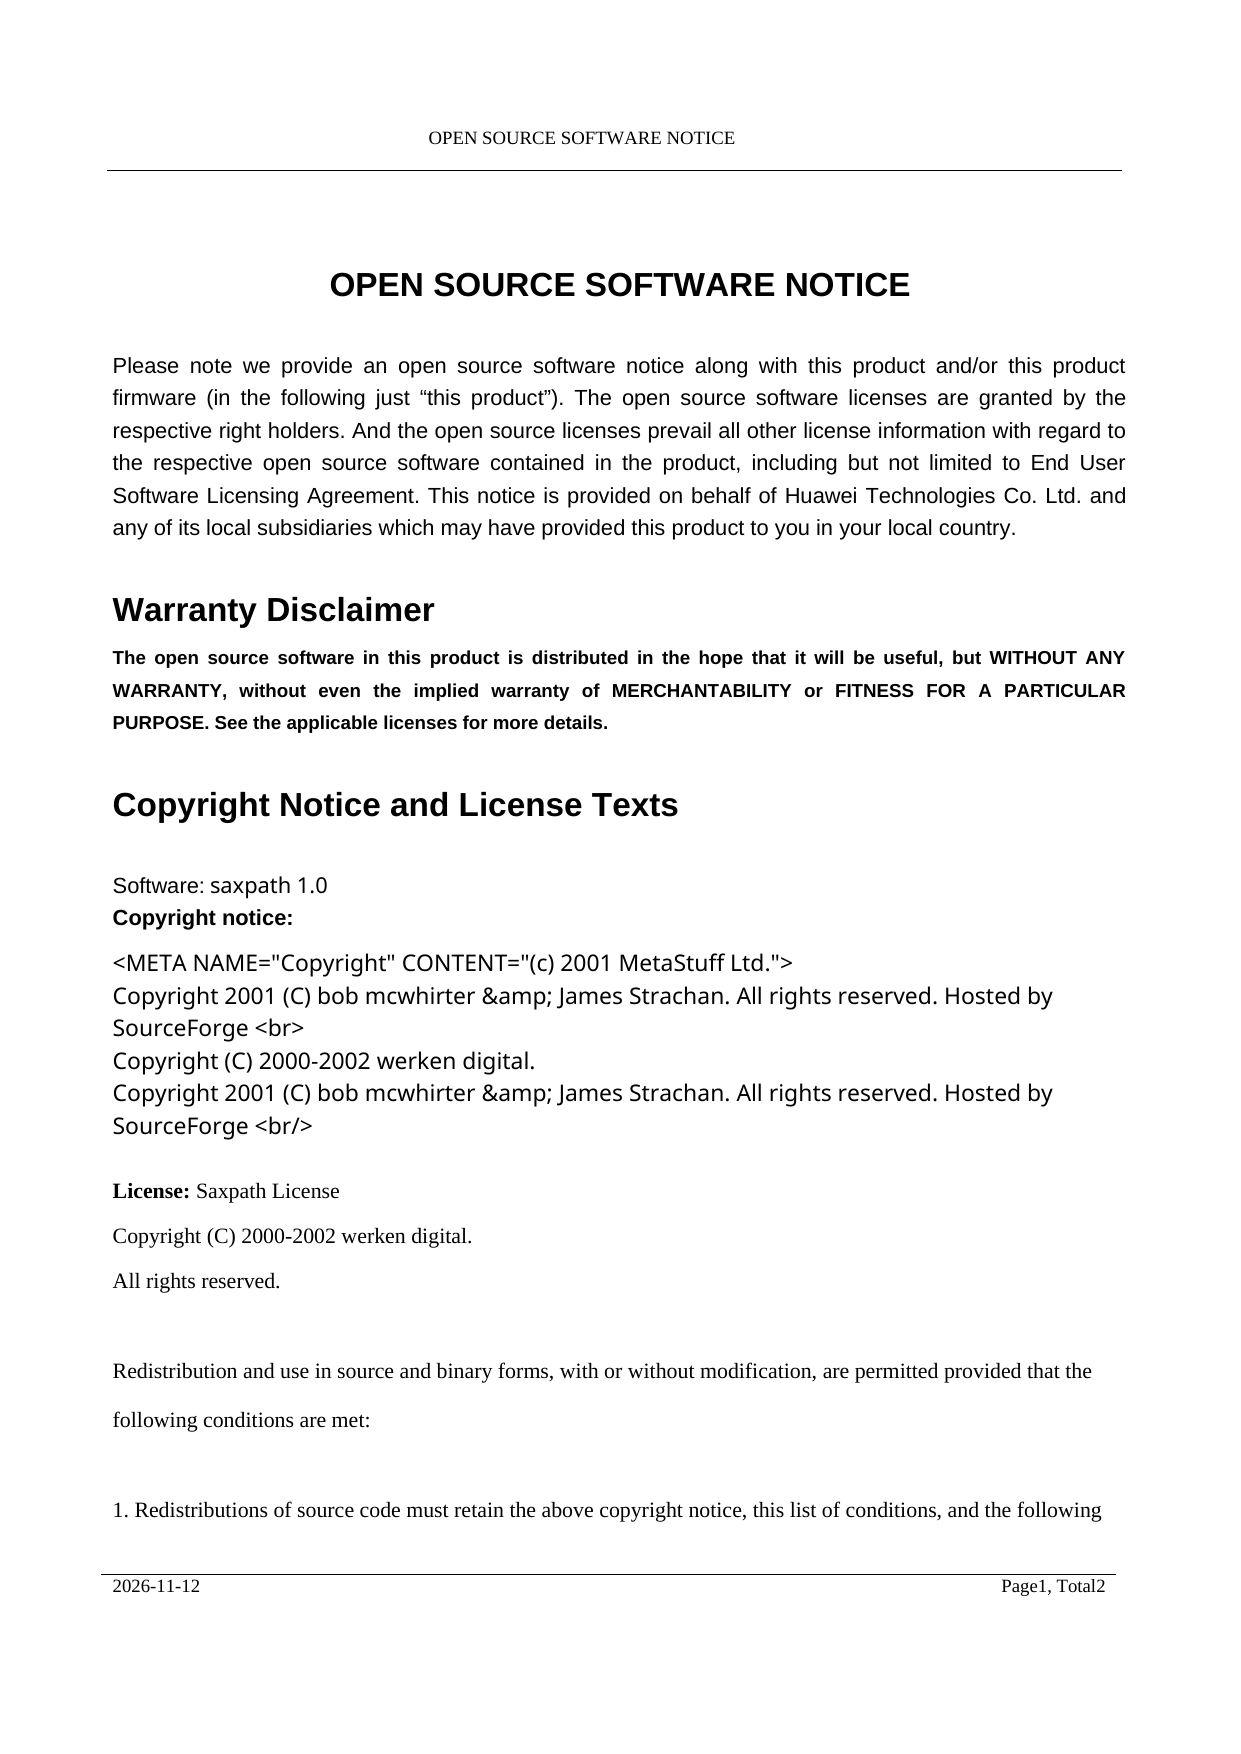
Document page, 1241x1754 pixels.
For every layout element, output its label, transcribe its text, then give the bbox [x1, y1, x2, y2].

text Redistribution and use in source and binary forms, with or without modification, are permitted provided that the following conditions are met: [112, 1354, 1128, 1436]
text Copyright Notice and License Texts [112, 771, 1128, 836]
text All rights reserved. [112, 1264, 1128, 1297]
text <META NAME="Copyright" CONTENT="(c) 2001 MetaStuff Ltd."> [112, 947, 1128, 979]
text License: Saxpath License [112, 1174, 1128, 1207]
text Software: saxpath 1.0 [112, 869, 1128, 901]
text Please note we provide an open source software notice along with this product and/or this product firmware (in the following just “this product”). The open source software licenses are granted by the respective right holders. And the open source licenses prevail all other license information with regard to the respective open source software contained in the product, including but not limited to End User Software Licensing Agreement. This notice is provided on behalf of Huawei Technologies Co. Ltd. and any of its local subsidiaries which may have provided this product to you in your local country. [112, 349, 1128, 544]
text Copyright 2001 (C) bob mcwhirter &amp; James Strachan. All rights reserved. Hosted by SourceForge <br/> [112, 1077, 1128, 1142]
text Copyright (C) 2000-2002 werken digital. [112, 1219, 1128, 1252]
text Copyright 2001 (C) bob mcwhirter &amp; James Strachan. All rights reserved. Hosted by SourceForge <br> [112, 979, 1128, 1044]
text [112, 1493, 1128, 1526]
text OPEN SOURCE SOFTWARE NOTICE [112, 251, 1128, 316]
text The open source software in this product is distributed in the hope that it will be useful, but WITHOUT ANY WARRANTY, without even the implied warranty of MERCHANTABILITY or FITNESS FOR A PARTICULAR PURPOSE. See the applicable licenses for more details. [112, 641, 1128, 739]
text Copyright (C) 2000-2002 werken digital. [112, 1044, 1128, 1077]
text Warranty Disclaimer [112, 576, 1128, 641]
text Copyright notice: [112, 901, 1128, 934]
